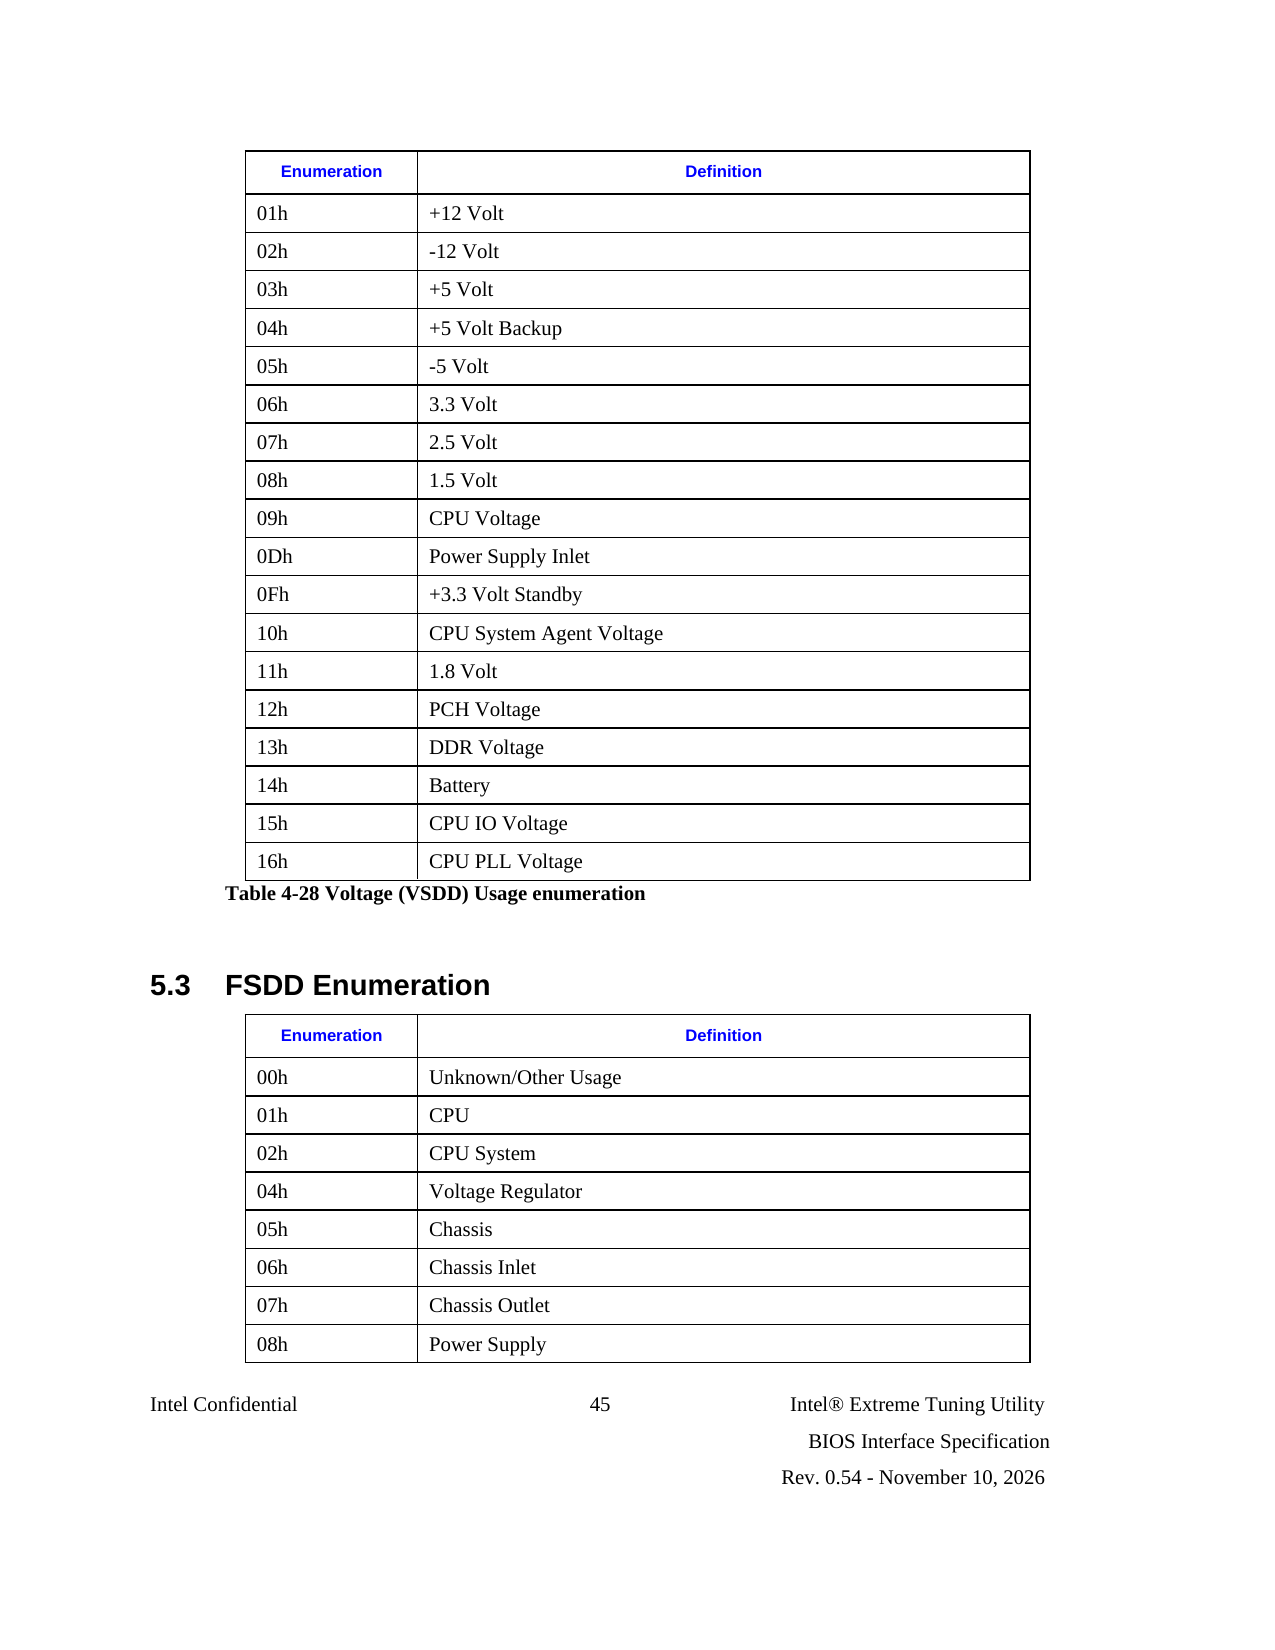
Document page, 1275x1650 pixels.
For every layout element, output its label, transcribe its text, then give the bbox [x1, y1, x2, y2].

table_cell 05h [246, 347, 417, 384]
table_header Definition [418, 1015, 1029, 1057]
table_cell 01h [246, 1097, 417, 1133]
table_cell -5 Volt [418, 347, 1029, 384]
table_cell 02h [246, 1135, 417, 1171]
table_cell 09h [246, 500, 417, 536]
table_cell CPU [418, 1097, 1029, 1133]
table_cell Chassis Outlet [418, 1287, 1029, 1324]
table_cell CPU Voltage [418, 500, 1029, 536]
table_cell 1.5 Volt [418, 462, 1029, 498]
table_cell Power Supply [418, 1325, 1029, 1362]
table_cell +12 Volt [418, 195, 1029, 231]
table_cell 07h [246, 1287, 417, 1324]
table_cell 06h [246, 386, 417, 422]
table_cell -12 Volt [418, 233, 1029, 269]
table_cell +3.3 Volt Standby [418, 576, 1029, 613]
table_cell CPU System [418, 1135, 1029, 1171]
table_cell 02h [246, 233, 417, 269]
table_header Enumeration [246, 152, 417, 193]
table_cell 04h [246, 309, 417, 346]
table_cell 11h [246, 652, 417, 689]
table_cell 04h [246, 1173, 417, 1209]
table_cell 00h [246, 1058, 417, 1095]
table_cell Power Supply Inlet [418, 538, 1029, 574]
table_cell 10h [246, 614, 417, 651]
table_cell +5 Volt [418, 271, 1029, 308]
table_cell 0Fh [246, 576, 417, 613]
table_cell DDR Voltage [418, 729, 1029, 765]
table_header Definition [418, 152, 1029, 193]
table_cell 12h [246, 691, 417, 727]
table_header Enumeration [246, 1015, 417, 1057]
table_cell 15h [246, 805, 417, 841]
table_cell 06h [246, 1249, 417, 1286]
table_cell 05h [246, 1211, 417, 1247]
table_cell 2.5 Volt [418, 424, 1029, 460]
table_cell 03h [246, 271, 417, 308]
table_cell 08h [246, 1325, 417, 1362]
subtitle FSDD Enumeration [150, 968, 1125, 1001]
table_cell 0Dh [246, 538, 417, 574]
table_cell 13h [246, 729, 417, 765]
table_cell 14h [246, 767, 417, 803]
table_cell CPU IO Voltage [418, 805, 1029, 841]
table_cell 3.3 Volt [418, 386, 1029, 422]
table_cell PCH Voltage [418, 691, 1029, 727]
table_cell 08h [246, 462, 417, 498]
table_cell Unknown/Other Usage [418, 1058, 1029, 1095]
table_cell 01h [246, 195, 417, 231]
table_cell Chassis Inlet [418, 1249, 1029, 1286]
table_cell CPU System Agent Voltage [418, 614, 1029, 651]
table_cell Battery [418, 767, 1029, 803]
table_cell CPU PLL Voltage [418, 843, 1029, 879]
table_cell 16h [246, 843, 417, 879]
table_cell 07h [246, 424, 417, 460]
table_cell 1.8 Volt [418, 652, 1029, 689]
table_cell +5 Volt Backup [418, 309, 1029, 346]
table_cell Chassis [418, 1211, 1029, 1247]
table_cell Voltage Regulator [418, 1173, 1029, 1209]
